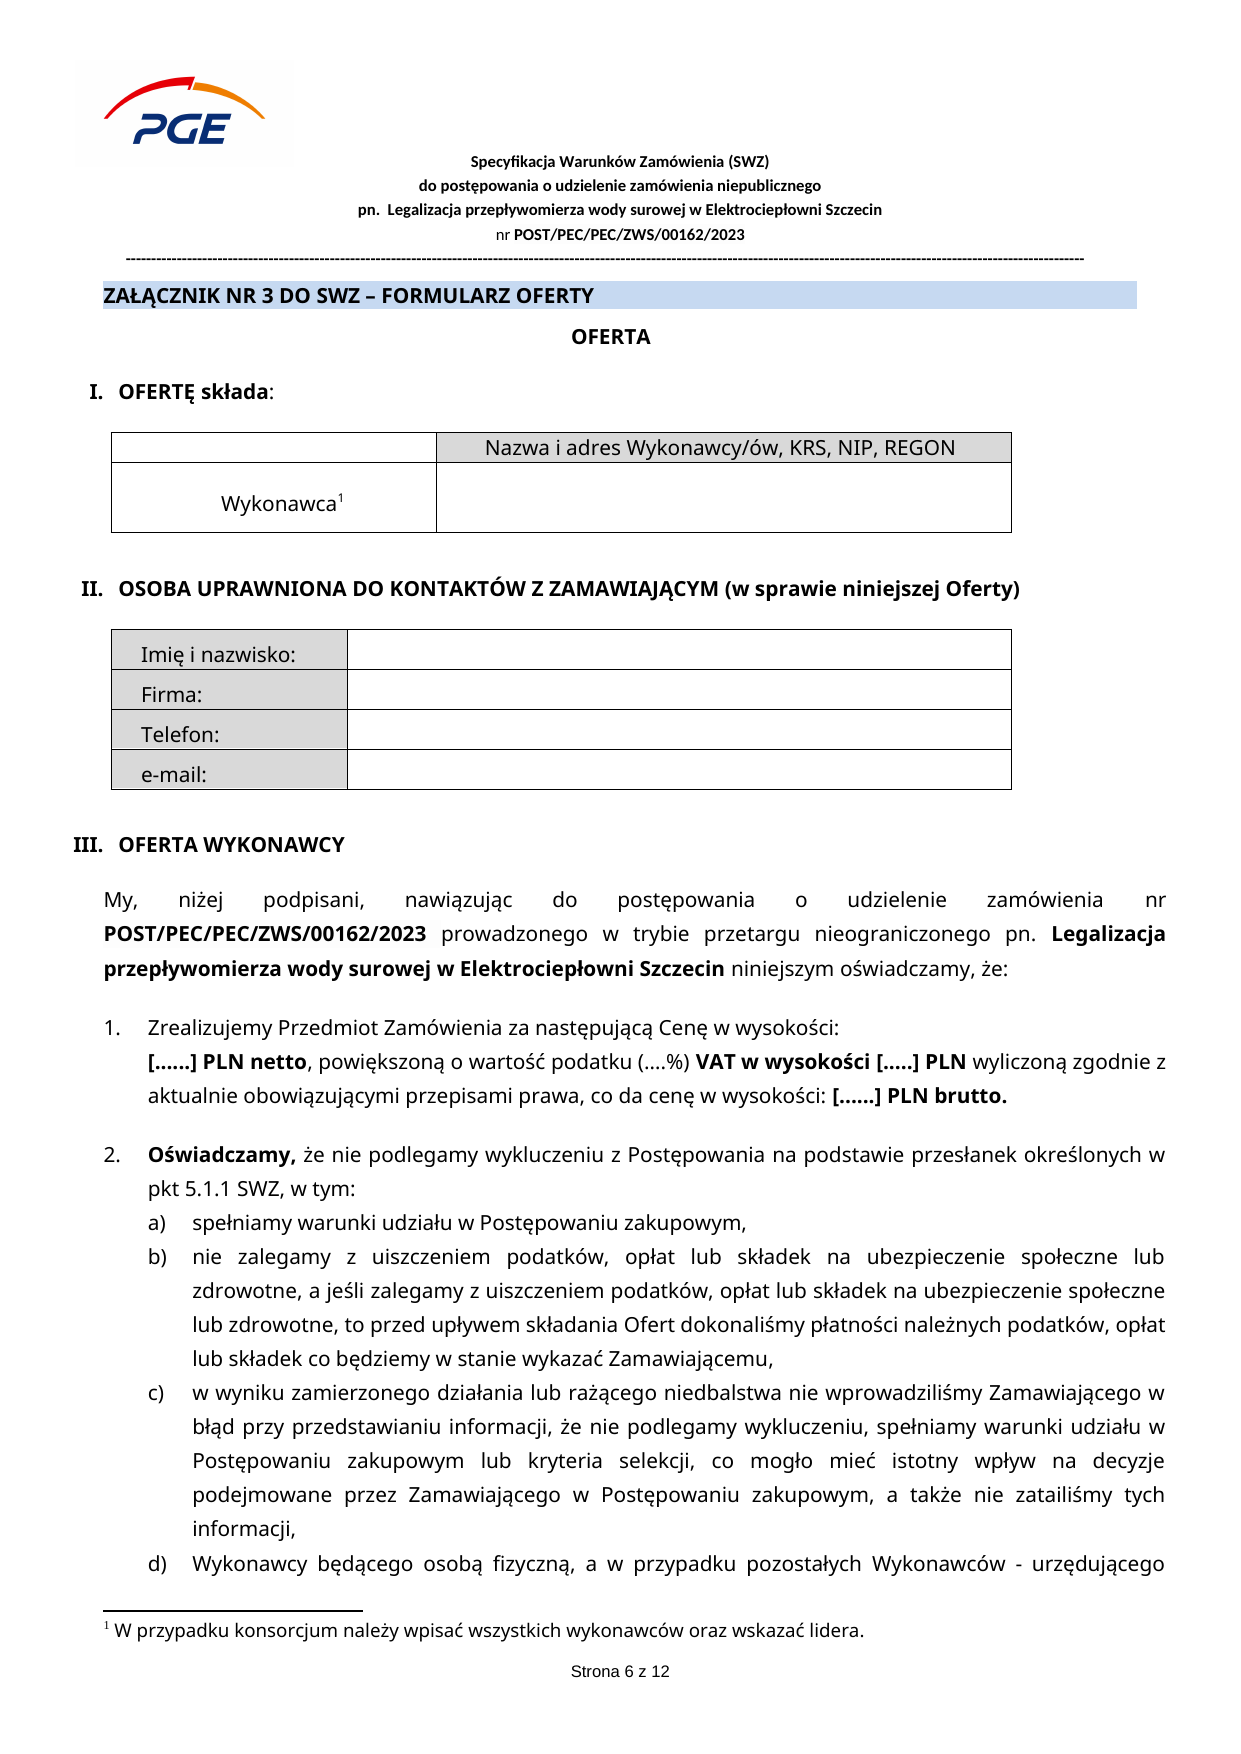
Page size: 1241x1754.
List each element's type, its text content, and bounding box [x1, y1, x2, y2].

list nie zalegamy z uiszczeniem podatków, opłat lub składek na ubezpieczenie społeczne lub zdrowotne, a jeśli zalegamy z uiszczeniem podatków, opłat lub składek na ubezpieczenie społeczne lub zdrowotne, to przed upływem składania Ofert dokonaliśmy płatności należnych podatków, opłat lub składek co będziemy w stanie wykazać Zamawiającemu, [148, 1242, 1166, 1373]
table_header [112, 433, 436, 462]
list OFERTA WYKONAWCY [103, 830, 1137, 859]
table_header [348, 630, 1011, 669]
list Zrealizujemy Przedmiot Zamówienia za następującą Cenę w wysokości: [103, 1013, 1166, 1041]
table_cell e-mail: [112, 750, 347, 788]
list OSOBA uprawniona DO KONTAKTÓW z zamawiającym (w sprawie niniejszej Oferty) [103, 574, 1137, 602]
table_cell [437, 463, 1011, 532]
list Oświadczamy, że nie podlegamy wykluczeniu z Postępowania na podstawie przesłanek określonych w pkt 5.1.1 SWZ, w tym: [103, 1140, 1166, 1202]
table_cell Firma: [112, 670, 347, 709]
list [......] PLN netto, powiększoną o wartość podatku (….%) VAT w wysokości [.....] PLN wyliczoną zgodnie z aktualnie obowiązującymi przepisami prawa, co da cenę w wysokości: [......] PLN brutto. [148, 1047, 1166, 1109]
text ZAŁĄCZNIK NR 3 DO SWZ – FORMULARZ OFERTY [103, 281, 1137, 309]
table_header Nazwa i adres Wykonawcy/ów, KRS, NIP, REGON [437, 433, 1011, 462]
table_cell Wykonawca [112, 463, 436, 532]
table_cell [348, 670, 1011, 709]
table_cell [348, 710, 1011, 748]
table_header Imię i nazwisko: [112, 630, 347, 669]
table_cell Telefon: [112, 710, 347, 748]
text My, niżej podpisani, nawiązując do postępowania o udzielenie zamówienia nr POST/PEC/PEC/ZWS/00162/2023 prowadzonego w trybie przetargu nieograniczonego pn. Legalizacja przepływomierza wody surowej w Elektrociepłowni Szczecin niniejszym oświadczamy, że: [103, 886, 1166, 982]
table_cell [348, 750, 1011, 788]
list w wyniku zamierzonego działania lub rażącego niedbalstwa nie wprowadziliśmy Zamawiającego w błąd przy przedstawianiu informacji, że nie podlegamy wykluczeniu, spełniamy warunki udziału w Postępowaniu zakupowym lub kryteria selekcji, co mogło mieć istotny wpływ na decyzje podejmowane przez Zamawiającego w Postępowaniu zakupowym, a także nie zatailiśmy tych informacji, [148, 1378, 1166, 1543]
picture [75, 60, 294, 167]
list Ofertę składa: [103, 377, 1137, 406]
list spełniamy warunki udziału w Postępowaniu zakupowym, [148, 1208, 1166, 1236]
text OFERTA [84, 322, 1137, 351]
